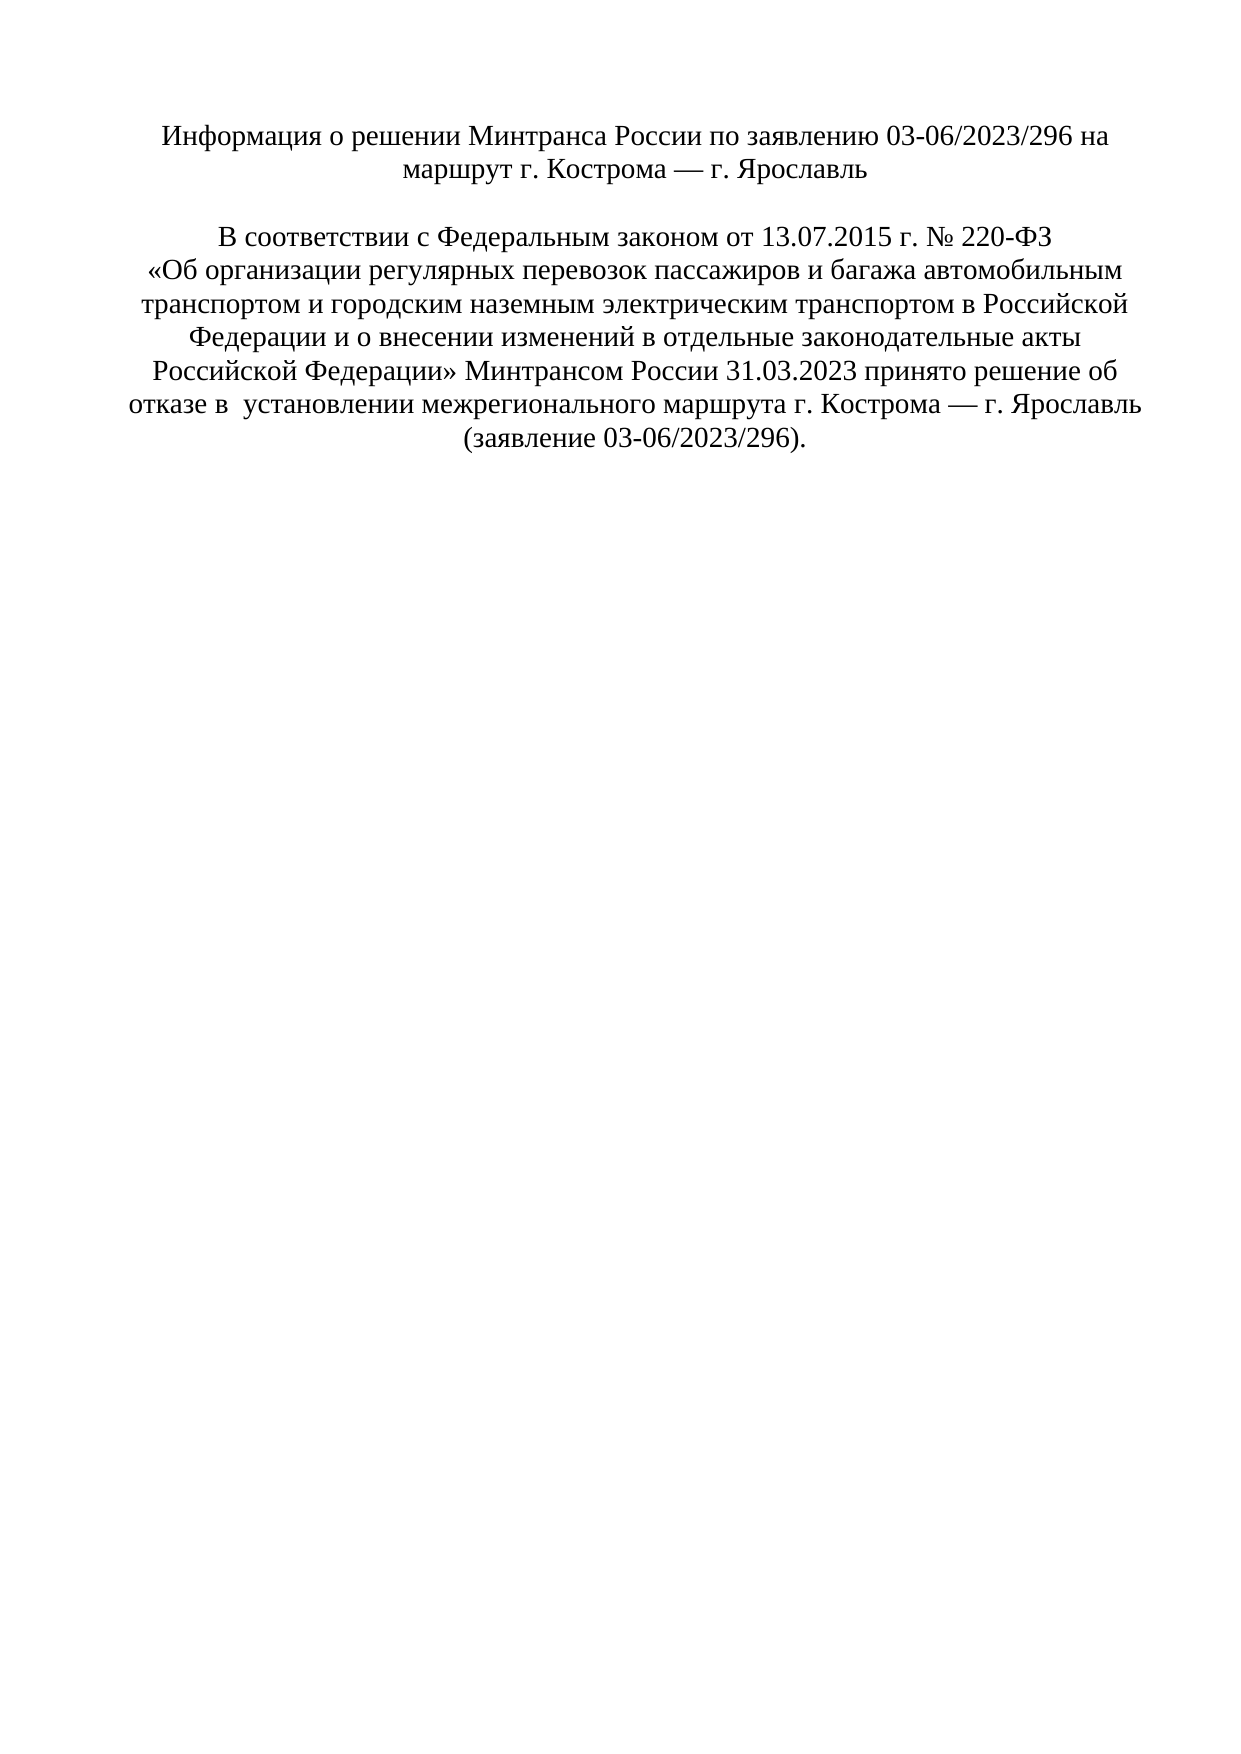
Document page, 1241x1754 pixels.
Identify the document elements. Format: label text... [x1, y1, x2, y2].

text Информация о решении Минтранса России по заявлению 03-06/2023/296 на маршрут г. Кострома — г. Ярославль [118, 118, 1152, 185]
text В соответствии с Федеральным законом от 13.07.2015 г. № 220-ФЗ «Об организации регулярных перевозок пассажиров и багажа автомобильным транспортом и городским наземным электрическим транспортом в Российской Федерации и о внесении изменений в отдельные законодательные акты Российской Федерации» Минтрансом России 31.03.2023 принято решение об отказе в установлении межрегионального маршрута г. Кострома — г. Ярославль (заявление 03-06/2023/296). [118, 219, 1152, 453]
